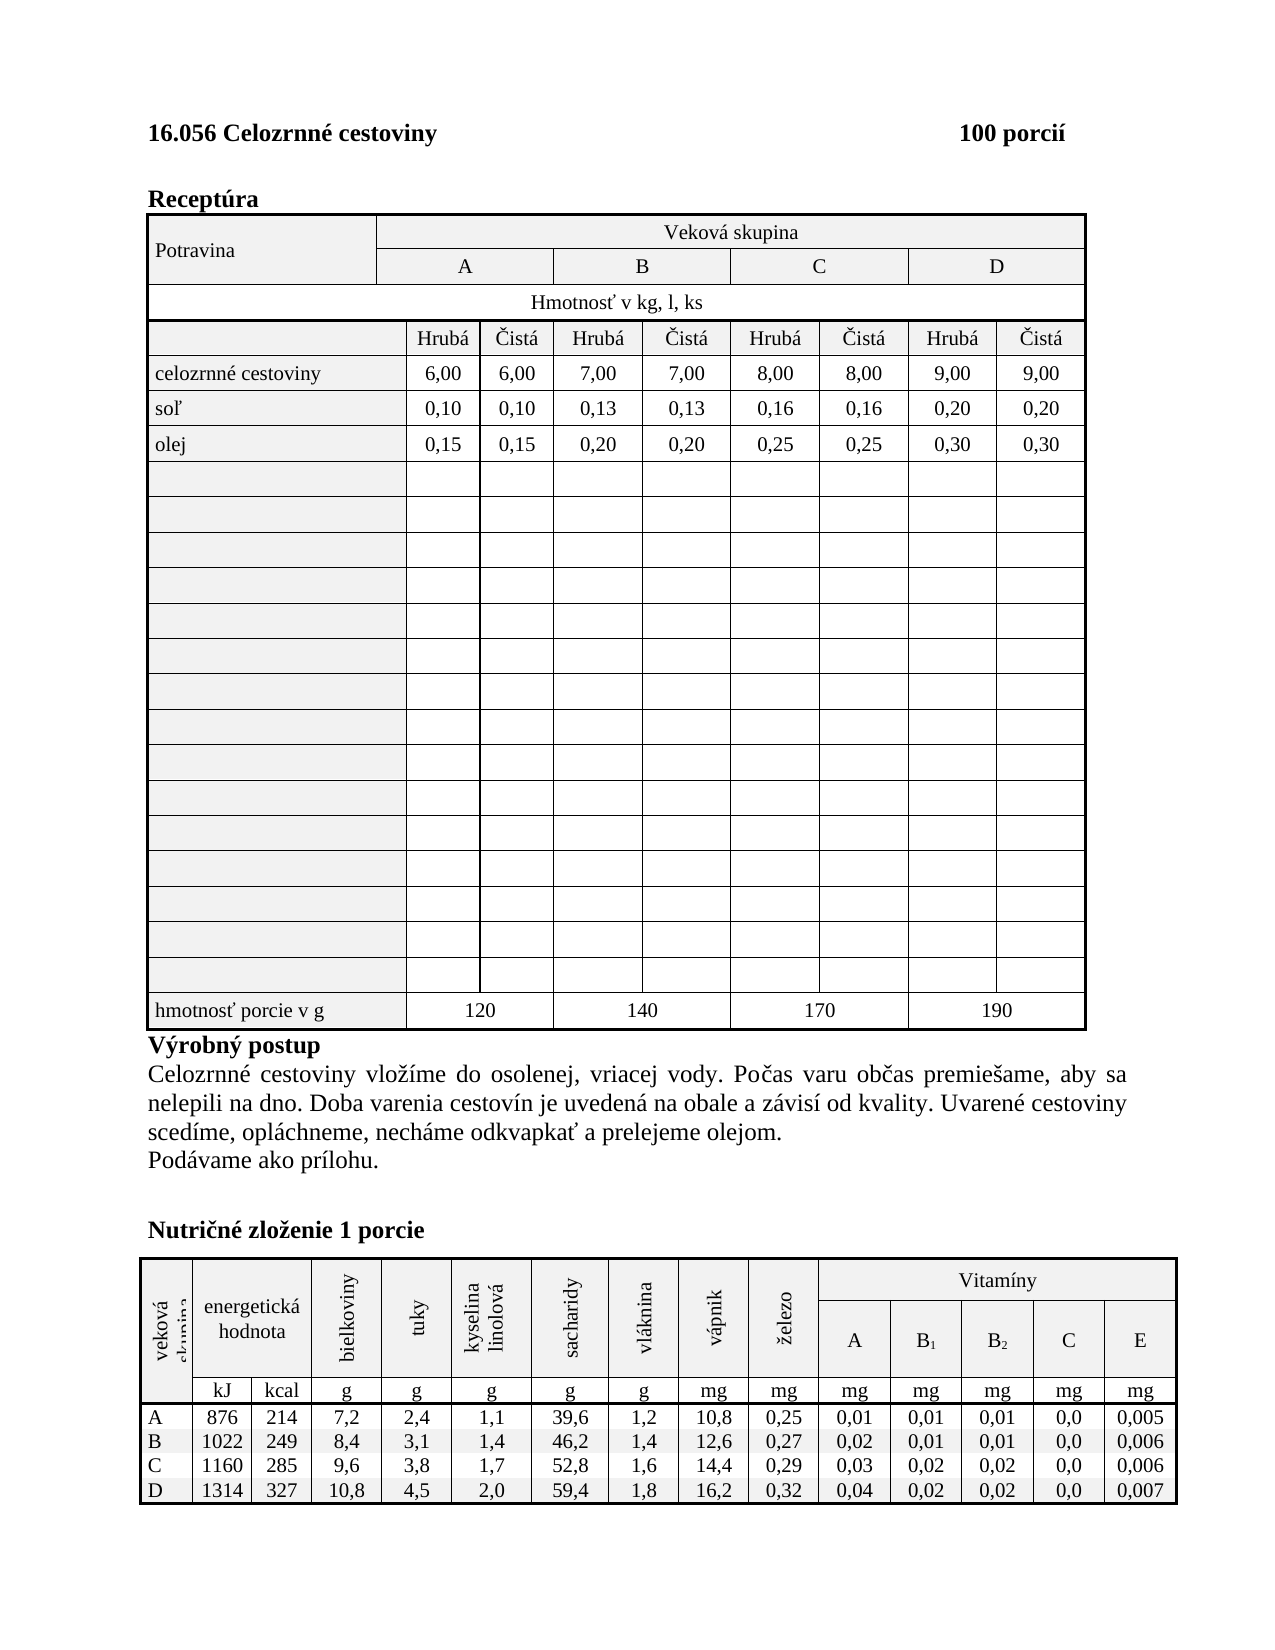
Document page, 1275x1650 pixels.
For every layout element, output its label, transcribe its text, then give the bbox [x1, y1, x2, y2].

table_cell [643, 851, 730, 886]
table_cell 120 [407, 993, 553, 1027]
table_cell [481, 674, 553, 709]
table_cell kJ [193, 1378, 251, 1402]
table_cell [643, 958, 730, 992]
table_cell [481, 568, 553, 602]
table_cell [407, 568, 479, 602]
table_cell [731, 816, 819, 850]
table_cell Hrubá [554, 322, 642, 354]
table_cell [731, 745, 819, 779]
table_cell [149, 533, 406, 567]
table_cell [481, 887, 553, 921]
table_cell 0,27 [749, 1429, 818, 1453]
table_cell [997, 887, 1084, 921]
table_cell [554, 674, 642, 709]
table_cell A [819, 1301, 890, 1377]
text Nutričné zloženie 1 porcie [148, 1216, 1127, 1244]
table_cell 0,15 [481, 426, 553, 461]
table_cell 3,1 [382, 1429, 451, 1453]
table_cell 3,8 [382, 1454, 451, 1477]
table_cell 327 [252, 1478, 311, 1502]
table_cell [909, 710, 996, 744]
table_cell [407, 710, 479, 744]
table_cell [554, 922, 642, 957]
table_cell [643, 462, 730, 496]
table_cell [820, 958, 908, 992]
table_cell g [312, 1378, 381, 1402]
table_cell mg [749, 1378, 818, 1402]
table_cell 9,00 [997, 356, 1084, 390]
table_cell [481, 710, 553, 744]
table_cell [407, 462, 479, 496]
table_cell [554, 745, 642, 779]
table_cell 0,16 [820, 391, 908, 425]
table_cell [554, 887, 642, 921]
table_cell Hrubá [909, 322, 996, 354]
table_cell [731, 604, 819, 638]
table_cell B [554, 249, 730, 284]
table_header vápnik [679, 1260, 748, 1377]
table_cell [997, 816, 1084, 850]
table_cell [554, 568, 642, 602]
table_cell [731, 958, 819, 992]
table_cell [149, 710, 406, 744]
table_cell [407, 604, 479, 638]
table_cell [481, 781, 553, 815]
table_cell [407, 674, 479, 709]
table_cell E [1105, 1301, 1175, 1377]
table_cell [997, 674, 1084, 709]
table_cell [407, 639, 479, 673]
table_cell [643, 781, 730, 815]
table_cell 0,25 [731, 426, 819, 461]
table_cell [149, 462, 406, 496]
table_cell [643, 674, 730, 709]
table_cell 14,4 [679, 1454, 748, 1477]
table_cell [731, 710, 819, 744]
table_header bielkoviny [312, 1260, 381, 1377]
table_cell [997, 639, 1084, 673]
table_cell g [382, 1378, 451, 1402]
table_cell [643, 639, 730, 673]
table_cell [909, 604, 996, 638]
table_cell 7,2 [312, 1405, 381, 1429]
table_cell [909, 568, 996, 602]
table_cell [731, 497, 819, 532]
table_cell [731, 781, 819, 815]
table_cell 0,02 [962, 1478, 1033, 1502]
table_cell [481, 462, 553, 496]
table_cell [554, 958, 642, 992]
table_cell 0,15 [407, 426, 479, 461]
table_cell 0,25 [820, 426, 908, 461]
table_cell [997, 497, 1084, 532]
table_cell [481, 497, 553, 532]
table_cell 7,00 [643, 356, 730, 390]
table_cell 8,00 [731, 356, 819, 390]
table_cell [407, 781, 479, 815]
table_cell [997, 958, 1084, 992]
table_cell Čistá [820, 322, 908, 354]
table_cell 39,6 [532, 1405, 608, 1429]
table_cell [997, 533, 1084, 567]
table_cell 0,10 [481, 391, 553, 425]
table_cell A [377, 249, 553, 284]
table_cell [731, 887, 819, 921]
table_cell 0,007 [1105, 1478, 1175, 1502]
table_cell C [142, 1454, 192, 1477]
table_cell [149, 922, 406, 957]
table_header železo [749, 1260, 818, 1377]
table_cell [149, 497, 406, 532]
table_cell [909, 816, 996, 850]
table_cell [554, 851, 642, 886]
table_cell [643, 887, 730, 921]
table_cell C [1034, 1301, 1104, 1377]
table_cell 4,5 [382, 1478, 451, 1502]
table_cell celozrnné cestoviny [149, 356, 406, 390]
table_cell [149, 816, 406, 850]
table_cell 2,0 [452, 1478, 531, 1502]
table_cell [481, 639, 553, 673]
text Výrobný postup [148, 1031, 1127, 1059]
table_cell 0,13 [554, 391, 642, 425]
table_cell [909, 851, 996, 886]
table_cell [554, 604, 642, 638]
table_cell 10,8 [679, 1405, 748, 1429]
table_cell [997, 781, 1084, 815]
table_header Veková skupina [377, 216, 1084, 248]
table_cell [909, 497, 996, 532]
table_cell [997, 462, 1084, 496]
table_cell B2 [962, 1301, 1033, 1377]
table_cell 0,13 [643, 391, 730, 425]
table_cell 0,01 [962, 1429, 1033, 1453]
table_cell [820, 781, 908, 815]
table_cell 0,25 [749, 1405, 818, 1429]
table_cell 9,00 [909, 356, 996, 390]
text 16.056 Celozrnné cestoviny 100 porcií [148, 118, 1127, 147]
table_cell [643, 568, 730, 602]
table_cell 1,6 [609, 1454, 678, 1477]
table_cell 12,6 [679, 1429, 748, 1453]
table_cell [909, 674, 996, 709]
text Receptúra [148, 184, 1127, 213]
table_cell mg [679, 1378, 748, 1402]
table_cell hmotnosť porcie v g [149, 993, 406, 1027]
table_cell [149, 604, 406, 638]
table_cell Hrubá [407, 322, 479, 354]
table_cell [481, 745, 553, 779]
table_header sacharidy [532, 1260, 608, 1377]
table_cell 0,005 [1105, 1405, 1175, 1429]
table_cell 0,01 [891, 1429, 961, 1453]
table_cell A [142, 1405, 192, 1429]
table_cell 0,20 [554, 426, 642, 461]
table_cell D [909, 249, 1084, 284]
table_cell [820, 639, 908, 673]
table_cell [149, 745, 406, 779]
table_cell mg [819, 1378, 890, 1402]
table_cell [149, 639, 406, 673]
table_cell 0,16 [731, 391, 819, 425]
table_cell [407, 497, 479, 532]
table_cell [731, 639, 819, 673]
table_cell [820, 710, 908, 744]
table_cell [731, 674, 819, 709]
table_cell mg [1105, 1378, 1175, 1402]
table_cell 0,0 [1034, 1429, 1104, 1453]
table_cell 214 [252, 1405, 311, 1429]
table_cell 0,30 [909, 426, 996, 461]
table_cell [909, 958, 996, 992]
table_cell [997, 604, 1084, 638]
table_cell 1,7 [452, 1454, 531, 1477]
table_cell [554, 639, 642, 673]
table_cell [820, 745, 908, 779]
table_cell [407, 958, 479, 992]
table_cell D [142, 1478, 192, 1502]
table_cell 7,00 [554, 356, 642, 390]
table_cell 0,02 [962, 1454, 1033, 1477]
table_cell 46,2 [532, 1429, 608, 1453]
table_header Vitamíny [819, 1260, 1175, 1300]
table_cell [731, 533, 819, 567]
table_cell 9,6 [312, 1454, 381, 1477]
table_cell [909, 745, 996, 779]
table_cell 0,29 [749, 1454, 818, 1477]
table_cell [149, 851, 406, 886]
table_cell Čistá [997, 322, 1084, 354]
table_cell [554, 710, 642, 744]
table_header veková skupina [142, 1260, 192, 1402]
table_cell [909, 639, 996, 673]
table_cell [554, 816, 642, 850]
table_cell 10,8 [312, 1478, 381, 1502]
table_header vláknina [609, 1260, 678, 1377]
table_cell [481, 604, 553, 638]
table_cell [820, 497, 908, 532]
table_header kyselina linolová [452, 1260, 531, 1377]
table_cell 0,0 [1034, 1405, 1104, 1429]
table_cell [481, 851, 553, 886]
table_cell 1,1 [452, 1405, 531, 1429]
table_cell [997, 745, 1084, 779]
table_cell Čistá [481, 322, 553, 354]
table_cell [554, 781, 642, 815]
table_cell [820, 604, 908, 638]
table_cell [407, 922, 479, 957]
table_cell 8,00 [820, 356, 908, 390]
table_cell 876 [193, 1405, 251, 1429]
table_cell 0,32 [749, 1478, 818, 1502]
table_cell 0,01 [891, 1405, 961, 1429]
table_cell [643, 745, 730, 779]
table_cell kcal [252, 1378, 311, 1402]
table_cell 140 [554, 993, 730, 1027]
table_cell [407, 887, 479, 921]
table_cell [820, 816, 908, 850]
table_cell [643, 922, 730, 957]
table_cell [407, 745, 479, 779]
table_cell 0,0 [1034, 1454, 1104, 1477]
table_cell 1160 [193, 1454, 251, 1477]
table_cell mg [962, 1378, 1033, 1402]
table_cell [554, 533, 642, 567]
table_cell 0,006 [1105, 1454, 1175, 1477]
table_cell 1,2 [609, 1405, 678, 1429]
table_cell mg [1034, 1378, 1104, 1402]
table_cell [909, 781, 996, 815]
table_cell [407, 851, 479, 886]
table_cell 285 [252, 1454, 311, 1477]
table_cell 0,20 [997, 391, 1084, 425]
table_cell Čistá [643, 322, 730, 354]
table_cell [997, 710, 1084, 744]
table_cell Hrubá [731, 322, 819, 354]
table_header energetická hodnota [193, 1260, 311, 1377]
table_cell [643, 533, 730, 567]
table_cell [820, 674, 908, 709]
table_cell [820, 887, 908, 921]
table_cell 249 [252, 1429, 311, 1453]
table_cell 0,01 [819, 1405, 890, 1429]
table_cell [731, 922, 819, 957]
table_header tuky [382, 1260, 451, 1377]
table_cell [820, 533, 908, 567]
table_cell [997, 851, 1084, 886]
table_cell 6,00 [481, 356, 553, 390]
table_cell g [452, 1378, 531, 1402]
table_cell 1,4 [609, 1429, 678, 1453]
table_cell [909, 922, 996, 957]
table_cell 0,02 [819, 1429, 890, 1453]
table_cell 0,02 [891, 1454, 961, 1477]
table_cell [731, 462, 819, 496]
table_cell 16,2 [679, 1478, 748, 1502]
table_cell [997, 568, 1084, 602]
table_cell 170 [731, 993, 908, 1027]
table_cell [820, 462, 908, 496]
table_cell [643, 710, 730, 744]
table_cell 1314 [193, 1478, 251, 1502]
table_cell 0,20 [643, 426, 730, 461]
table_cell 0,03 [819, 1454, 890, 1477]
table_cell 8,4 [312, 1429, 381, 1453]
table_cell [554, 497, 642, 532]
table_cell 0,10 [407, 391, 479, 425]
table_cell 1022 [193, 1429, 251, 1453]
table_cell [407, 533, 479, 567]
table_cell [407, 816, 479, 850]
table_cell [481, 533, 553, 567]
table_cell C [731, 249, 908, 284]
table_cell [731, 568, 819, 602]
table_cell 0,006 [1105, 1429, 1175, 1453]
table_header Potravina [149, 216, 376, 284]
table_cell [820, 568, 908, 602]
text Podávame ako prílohu. [148, 1146, 1127, 1174]
table_cell Hmotnosť v kg, l, ks [149, 285, 1084, 319]
table_cell [149, 781, 406, 815]
table_cell [909, 533, 996, 567]
table_cell g [609, 1378, 678, 1402]
table_cell [149, 568, 406, 602]
table_cell [731, 851, 819, 886]
table_cell olej [149, 426, 406, 461]
table_cell 0,30 [997, 426, 1084, 461]
table_cell 1,8 [609, 1478, 678, 1502]
table_cell [481, 922, 553, 957]
table_cell [149, 958, 406, 992]
table_cell 0,01 [962, 1405, 1033, 1429]
table_cell [149, 674, 406, 709]
table_cell 6,00 [407, 356, 479, 390]
table_cell 0,0 [1034, 1478, 1104, 1502]
table_cell [997, 922, 1084, 957]
table_cell [643, 604, 730, 638]
table_cell 52,8 [532, 1454, 608, 1477]
table_cell 1,4 [452, 1429, 531, 1453]
table_cell [554, 462, 642, 496]
table_cell 59,4 [532, 1478, 608, 1502]
table_cell [643, 497, 730, 532]
table_cell [481, 816, 553, 850]
table_cell 0,20 [909, 391, 996, 425]
table_cell B [142, 1429, 192, 1453]
table_cell g [532, 1378, 608, 1402]
table_cell 0,04 [819, 1478, 890, 1502]
table_cell B1 [891, 1301, 961, 1377]
table_cell mg [891, 1378, 961, 1402]
text Celozrnné cestoviny vložíme do osolenej, vriacej vody. Počas varu občas premiešame, aby sa nelepili na dno. Doba varenia cestovín je uvedená na obale a závisí od kvality. Uvarené cestoviny scedíme, opláchneme, necháme odkvapkať a prelejeme olejom. [148, 1059, 1127, 1146]
table_cell [820, 851, 908, 886]
table_cell [820, 922, 908, 957]
table_cell 2,4 [382, 1405, 451, 1429]
table_cell 0,02 [891, 1478, 961, 1502]
table_cell soľ [149, 391, 406, 425]
table_cell [909, 462, 996, 496]
table_cell 190 [909, 993, 1084, 1027]
table_cell [643, 816, 730, 850]
table_cell [909, 887, 996, 921]
table_cell [149, 322, 406, 354]
table_cell [481, 958, 553, 992]
table_cell [149, 887, 406, 921]
